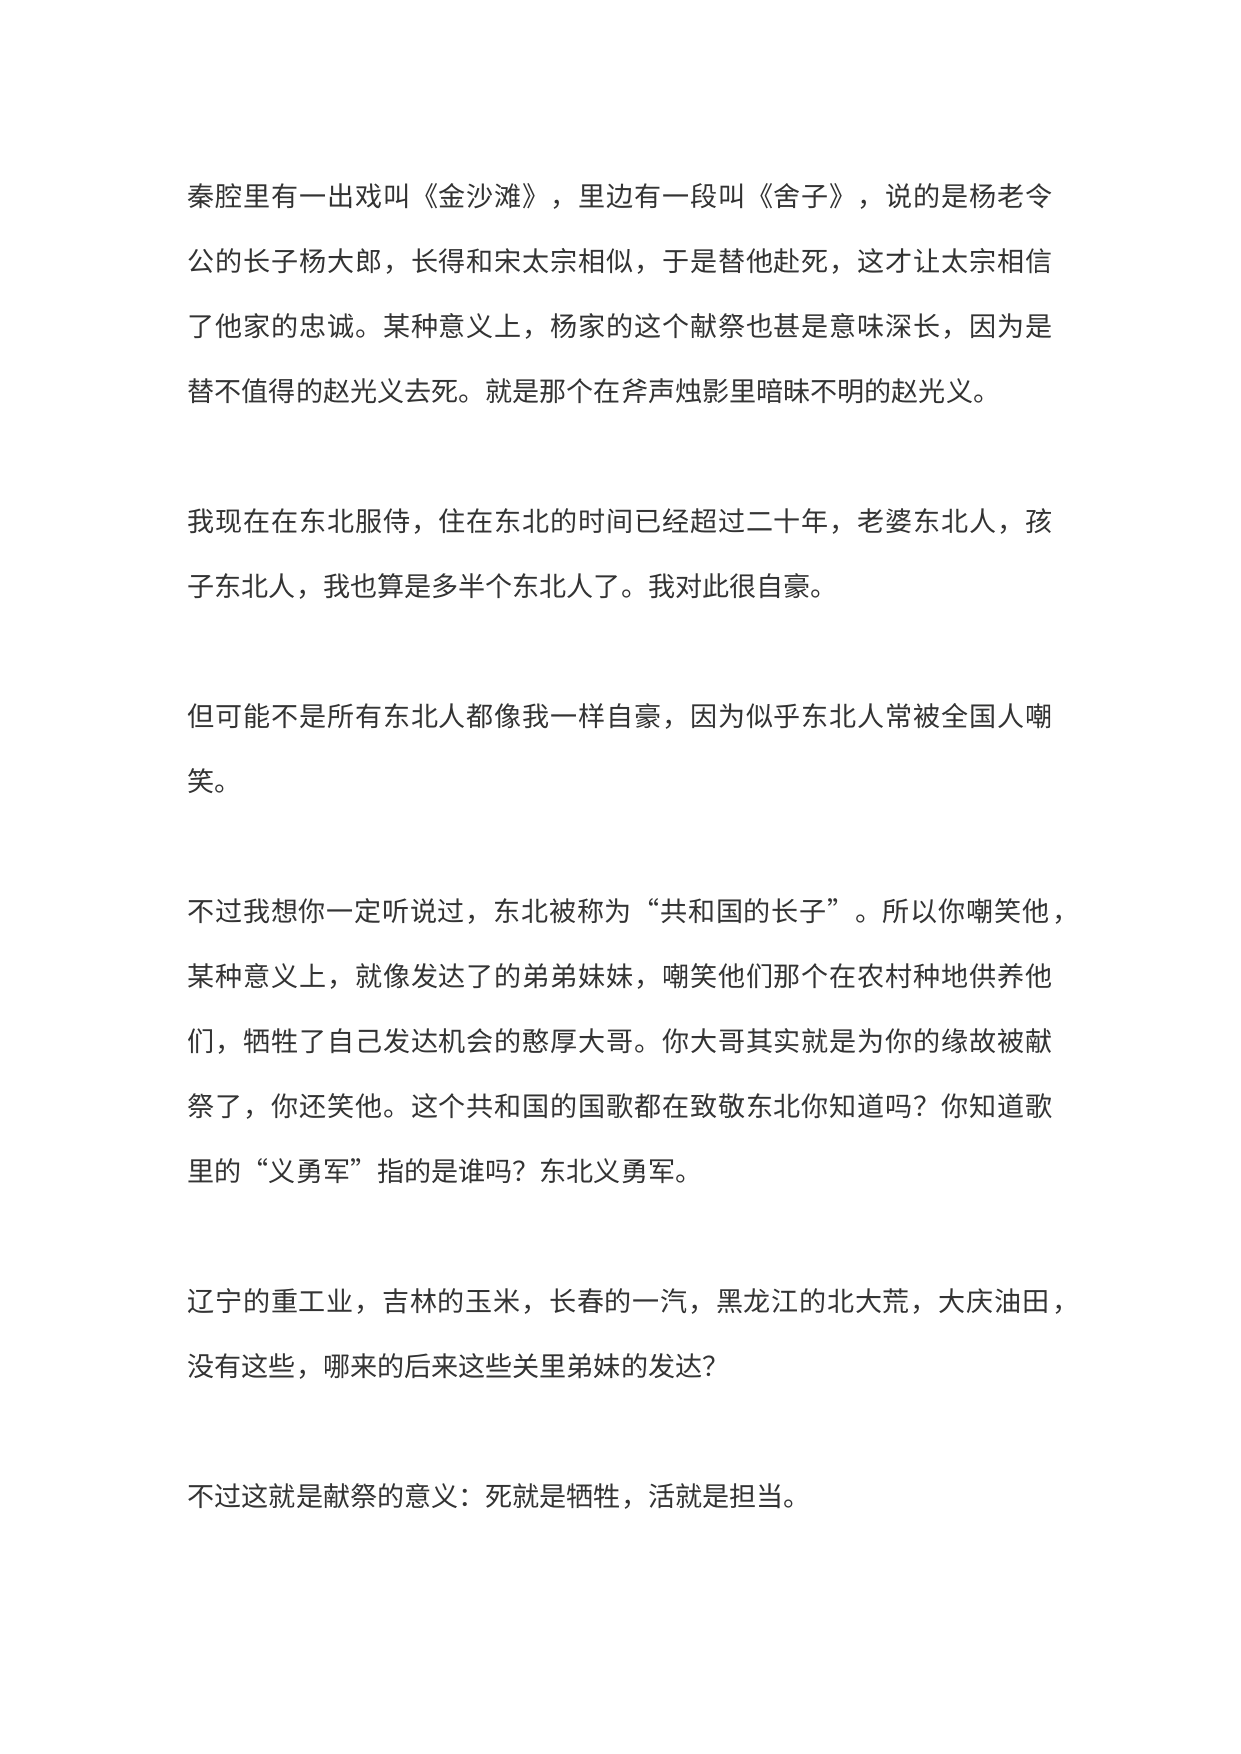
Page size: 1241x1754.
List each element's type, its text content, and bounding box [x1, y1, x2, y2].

text 我现在在东北服侍，住在东北的时间已经超过二十年，老婆东北人，孩子东北人，我也算是多半个东北人了。我对此很自豪。 [187, 487, 1053, 617]
text 辽宁的重工业，吉林的玉米，长春的一汽，黑龙江的北大荒，大庆油田，没有这些，哪来的后来这些关里弟妹的发达？ [187, 1267, 1053, 1397]
text 但可能不是所有东北人都像我一样自豪，因为似乎东北人常被全国人嘲笑。 [187, 682, 1053, 812]
text 不过这就是献祭的意义：死就是牺牲，活就是担当。 [187, 1462, 1053, 1527]
text 不过我想你一定听说过，东北被称为“共和国的长子”。所以你嘲笑他，某种意义上，就像发达了的弟弟妹妹，嘲笑他们那个在农村种地供养他们，牺牲了自己发达机会的憨厚大哥。你大哥其实就是为你的缘故被献祭了，你还笑他。这个共和国的国歌都在致敬东北你知道吗？你知道歌里的“义勇军”指的是谁吗？东北义勇军。 [187, 877, 1053, 1202]
text 秦腔里有一出戏叫《金沙滩》，里边有一段叫《舍子》，说的是杨老令公的长子杨大郎，长得和宋太宗相似，于是替他赴死，这才让太宗相信了他家的忠诚。某种意义上，杨家的这个献祭也甚是意味深长，因为是替不值得的赵光义去死。就是那个在斧声烛影里暗昧不明的赵光义。 [187, 162, 1053, 422]
